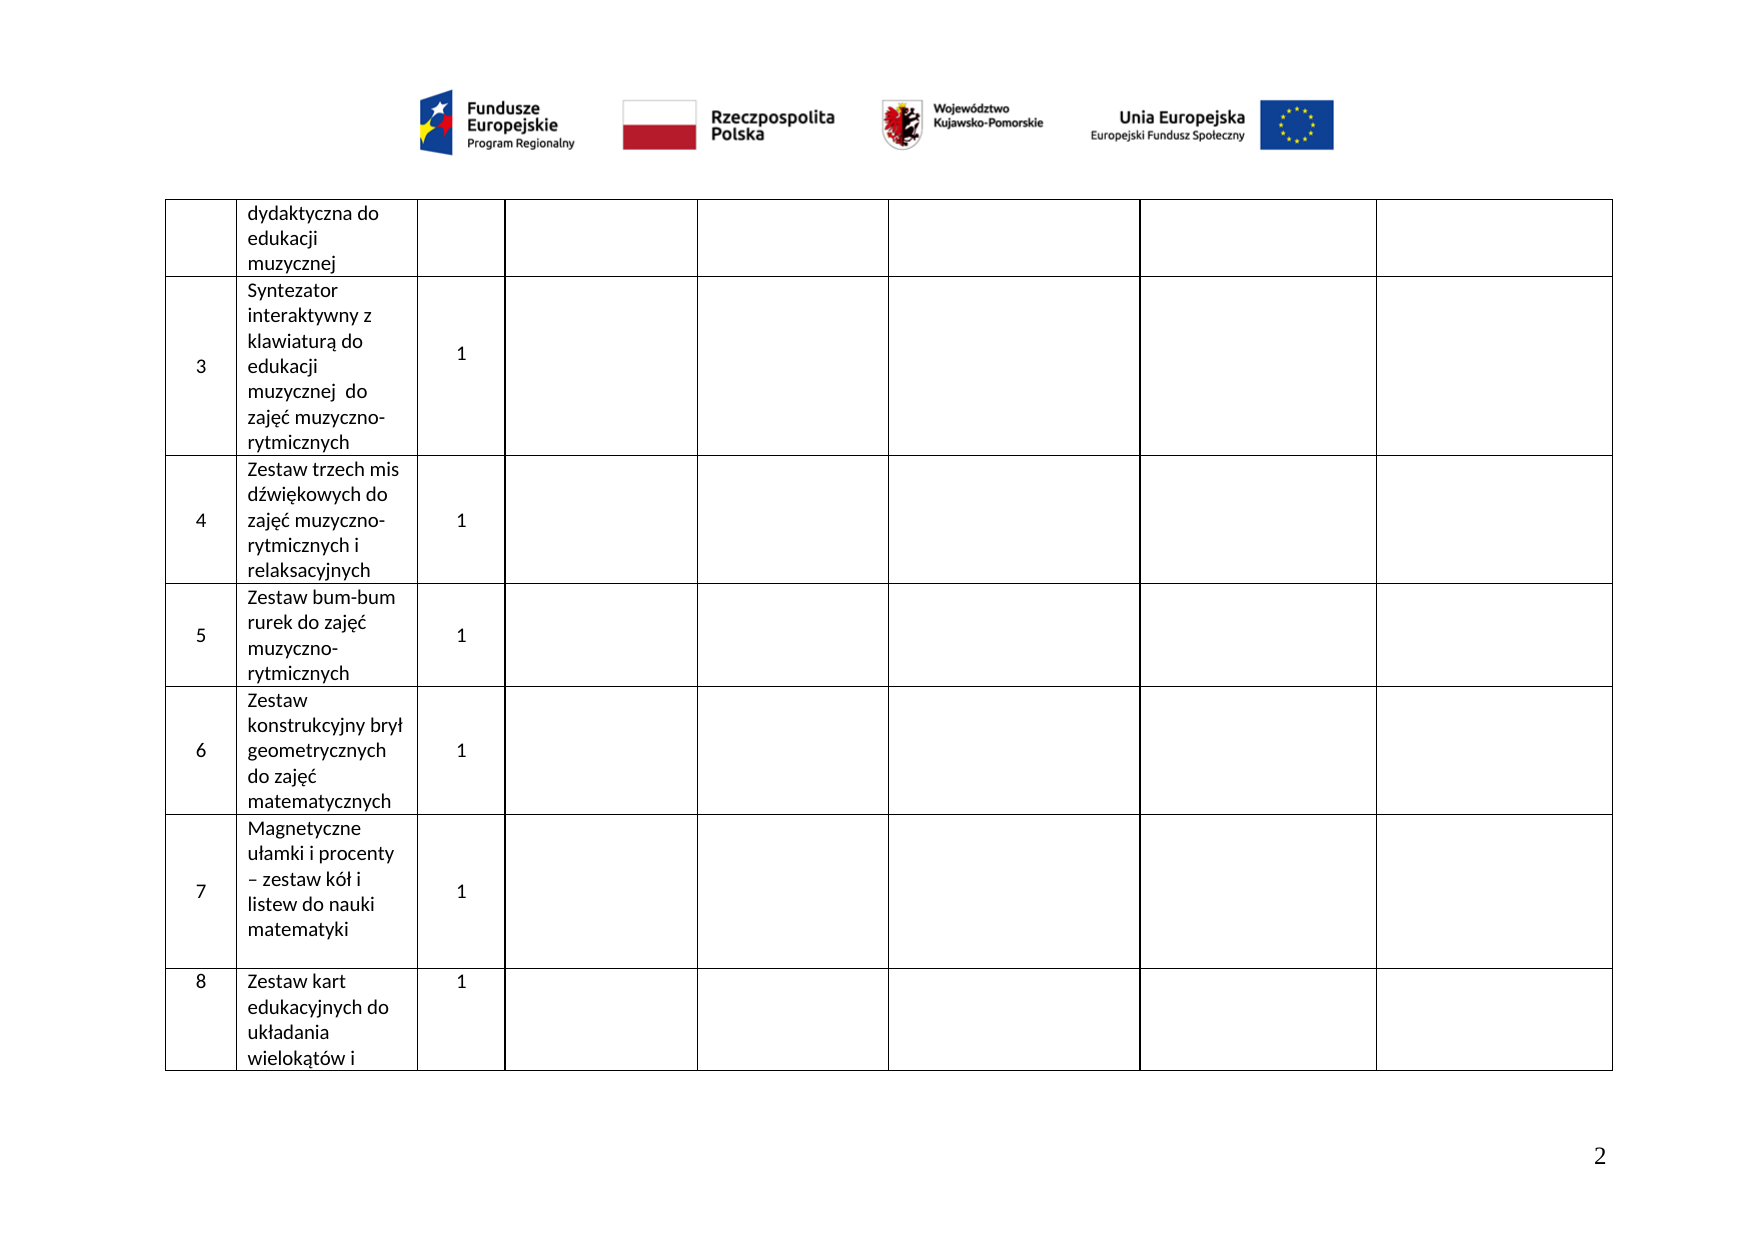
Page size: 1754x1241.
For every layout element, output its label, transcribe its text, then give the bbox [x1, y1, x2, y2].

table_cell 6 [166, 687, 236, 814]
table_cell [506, 200, 697, 276]
picture [404, 73, 1350, 171]
table_cell [506, 277, 697, 455]
table_cell [506, 687, 697, 814]
table_cell [698, 584, 888, 686]
table_cell 1 [418, 687, 504, 814]
table_cell 7 [166, 815, 236, 967]
table_cell [1377, 277, 1612, 455]
table_cell 8 [166, 969, 236, 1070]
table_cell 1 [418, 200, 504, 276]
table_cell [1141, 200, 1376, 276]
table_cell Zestaw kart edukacyjnych do układania wielokątów i obrazków – pomoc dydaktyczna do nauki matematyki [237, 969, 417, 1070]
table_cell [889, 277, 1139, 455]
table_cell [1141, 687, 1376, 814]
table_cell [1141, 456, 1376, 583]
table_cell 1 [418, 456, 504, 583]
table_cell Zestaw bum-bum rurek do zajęć muzyczno-rytmicznych [237, 584, 417, 686]
table_cell [889, 969, 1139, 1070]
table_cell Zestaw konstrukcyjny brył geometrycznych do zajęć matematycznych [237, 687, 417, 814]
table_cell 3 [166, 277, 236, 455]
table_cell [1377, 687, 1612, 814]
table_cell 1 [418, 277, 504, 455]
table_cell [889, 687, 1139, 814]
table_cell [889, 200, 1139, 276]
table_cell [889, 584, 1139, 686]
table_cell [1377, 969, 1612, 1070]
table_cell [1377, 584, 1612, 686]
table_cell [1377, 456, 1612, 583]
table_cell [1377, 200, 1612, 276]
table_cell [1141, 584, 1376, 686]
table_cell [1141, 815, 1376, 967]
table_cell [1141, 277, 1376, 455]
table_cell 2 [166, 200, 236, 276]
table_cell Magnetyczne ułamki i procenty – zestaw kół i listew do nauki matematyki [237, 815, 417, 967]
table_cell 1 [418, 584, 504, 686]
table_cell [698, 687, 888, 814]
table_cell [506, 584, 697, 686]
table_cell [698, 277, 888, 455]
table_cell 4 [166, 456, 236, 583]
table_cell [889, 456, 1139, 583]
table_cell [698, 456, 888, 583]
table_cell Zestaw trzech mis dźwiękowych do zajęć muzyczno-rytmicznych i relaksacyjnych [237, 456, 417, 583]
table_cell [698, 969, 888, 1070]
table_cell [1377, 815, 1612, 967]
table_cell [889, 815, 1139, 967]
table_cell [1141, 969, 1376, 1070]
table_cell [506, 456, 697, 583]
table_cell Tablica muzyczna z instrumentami do edukacji szkolnej - pomoc dydaktyczna do edukacji muzycznej [237, 200, 417, 276]
table_cell 1 [418, 815, 504, 967]
table_cell [506, 969, 697, 1070]
table_cell 1 [418, 969, 504, 1070]
table_cell [506, 815, 697, 967]
table_cell [698, 815, 888, 967]
table_cell 5 [166, 584, 236, 686]
table_cell [698, 200, 888, 276]
table_cell Syntezator interaktywny z klawiaturą do edukacji muzycznej do zajęć muzyczno-rytmicznych [237, 277, 417, 455]
